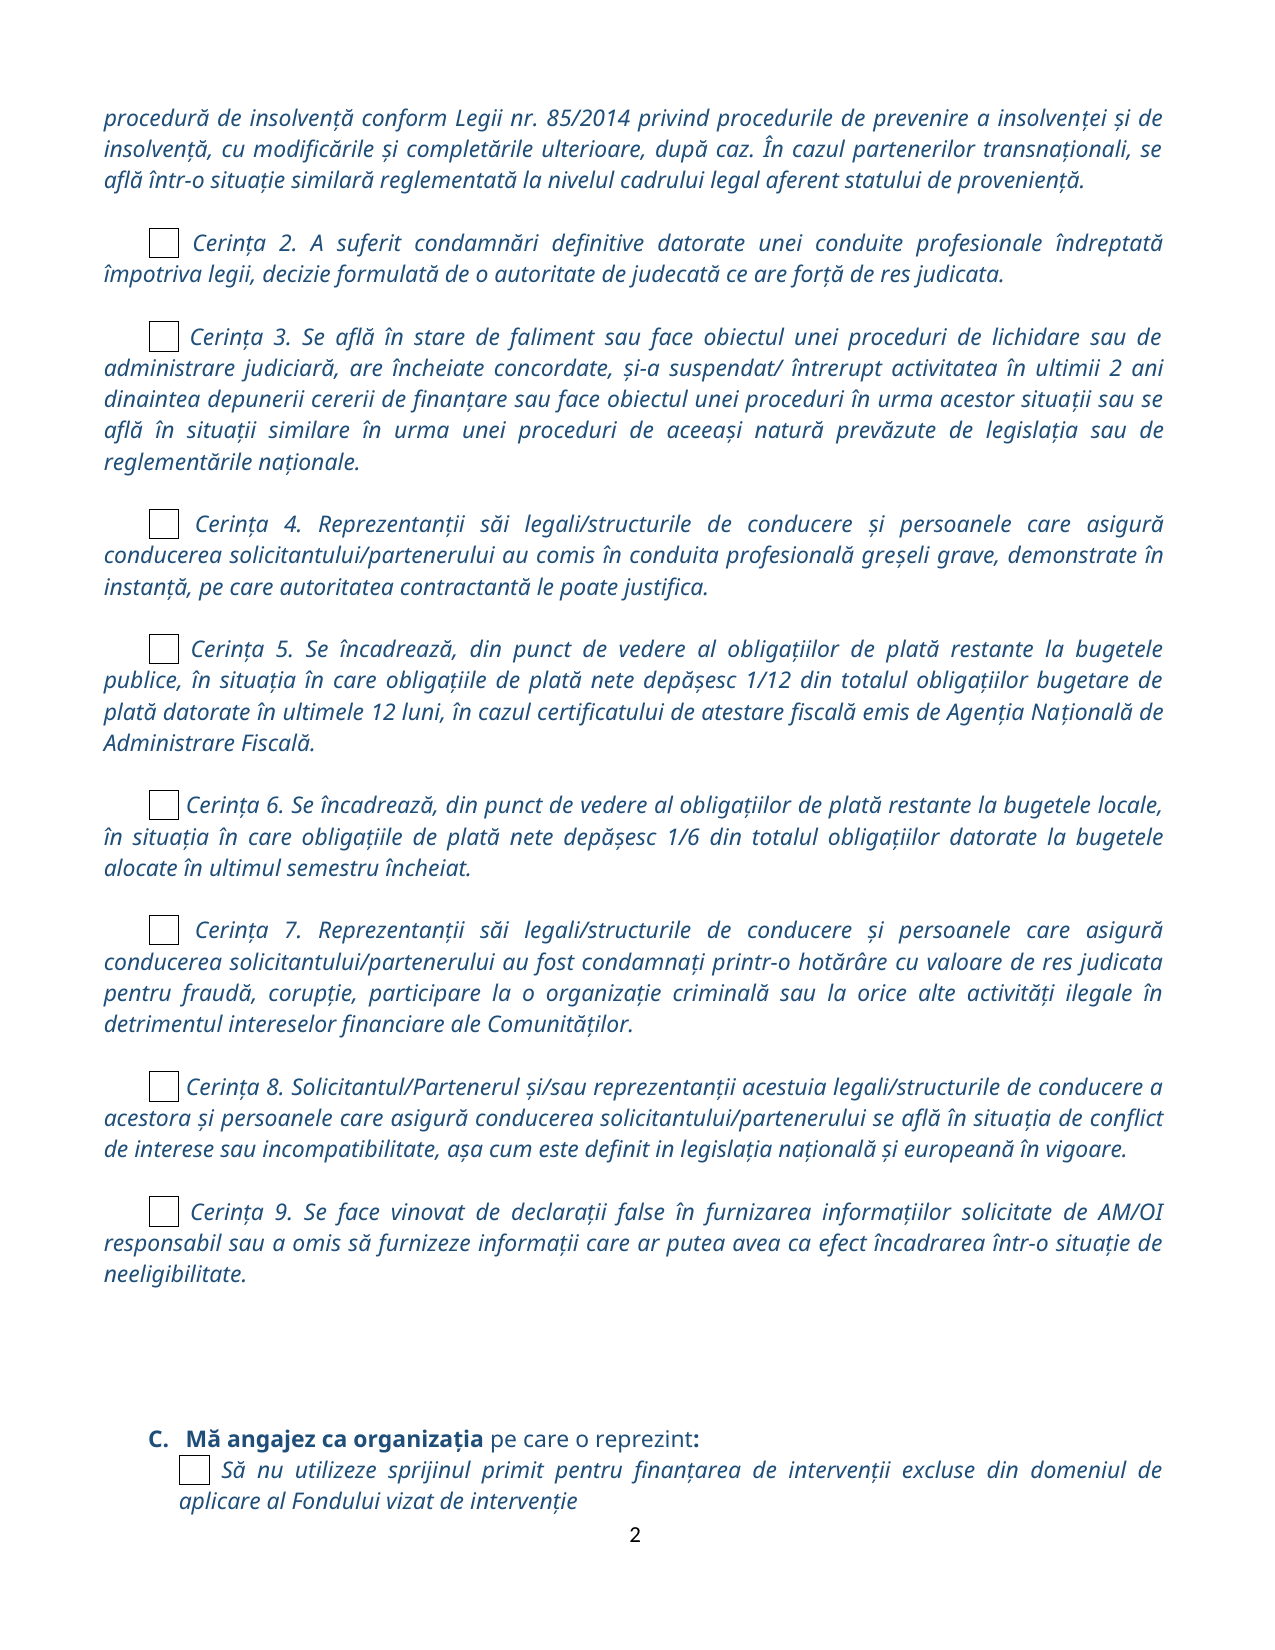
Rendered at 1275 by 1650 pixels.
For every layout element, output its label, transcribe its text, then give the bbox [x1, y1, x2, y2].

text Cerința 7. Reprezentanții săi legali/structurile de conducere și persoanele care asigură conducerea solicitantului/partenerului au fost condamnaţi printr-o hotărâre cu valoare de res judicata pentru fraudă, corupție, participare la o organizație criminală sau la orice alte activități ilegale în detrimentul intereselor financiare ale Comunităţilor. [103, 914, 1167, 1039]
text Cerința 4. Reprezentanţii săi legali/structurile de conducere şi persoanele care asigură conducerea solicitantului/partenerului au comis în conduita profesională greşeli grave, demonstrate în instanță, pe care autoritatea contractantă le poate justifica. [103, 508, 1167, 602]
text Cerința 5. Se încadrează, din punct de vedere al obligațiilor de plată restante la bugetele publice, în situaţia în care obligațiile de plată nete depăşesc 1/12 din totalul obligațiilor bugetare de plată datorate în ultimele 12 luni, în cazul certificatului de atestare fiscală emis de Agenția Naţională de Administrare Fiscală. [103, 633, 1167, 758]
text Cerința 3. Se află în stare de faliment sau face obiectul unei proceduri de lichidare sau de administrare judiciară, are încheiate concordate, şi-a suspendat/ întrerupt activitatea în ultimii 2 ani dinaintea depunerii cererii de finanţare sau face obiectul unei proceduri în urma acestor situaţii sau se află în situaţii similare în urma unei proceduri de aceeaşi natură prevăzute de legislaţia sau de reglementările naţionale. [103, 321, 1167, 477]
text Cerința 2. A suferit condamnări definitive datorate unei conduite profesionale îndreptată împotriva legii, decizie formulată de o autoritate de judecată ce are forţă de res judicata. [103, 227, 1167, 289]
text Cerința 6. Se încadrează, din punct de vedere al obligațiilor de plată restante la bugetele locale, în situaţia în care obligațiile de plată nete depăşesc 1/6 din totalul obligațiilor datorate la bugetele alocate în ultimul semestru încheiat. [103, 789, 1167, 883]
text Cerința 9. Se face vinovat de declarații false în furnizarea informațiilor solicitate de AM/OI responsabil sau a omis să furnizeze informații care ar putea avea ca efect încadrarea într-o situație de neeligibilitate. [103, 1196, 1167, 1289]
text Cerința 8. Solicitantul/Partenerul şi/sau reprezentanții acestuia legali/structurile de conducere a acestora şi persoanele care asigură conducerea solicitantului/partenerului se află în situaţia de conflict de interese sau incompatibilitate, așa cum este definit in legislația națională și europeană în vigoare. [103, 1071, 1167, 1164]
list Mă angajez ca organizația pe care o reprezint: [148, 1423, 1167, 1454]
list Să nu utilizeze sprijinul primit pentru finanțarea de intervenții excluse din domeniul de aplicare al Fondului vizat de intervenție [178, 1454, 1167, 1516]
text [103, 102, 1167, 196]
